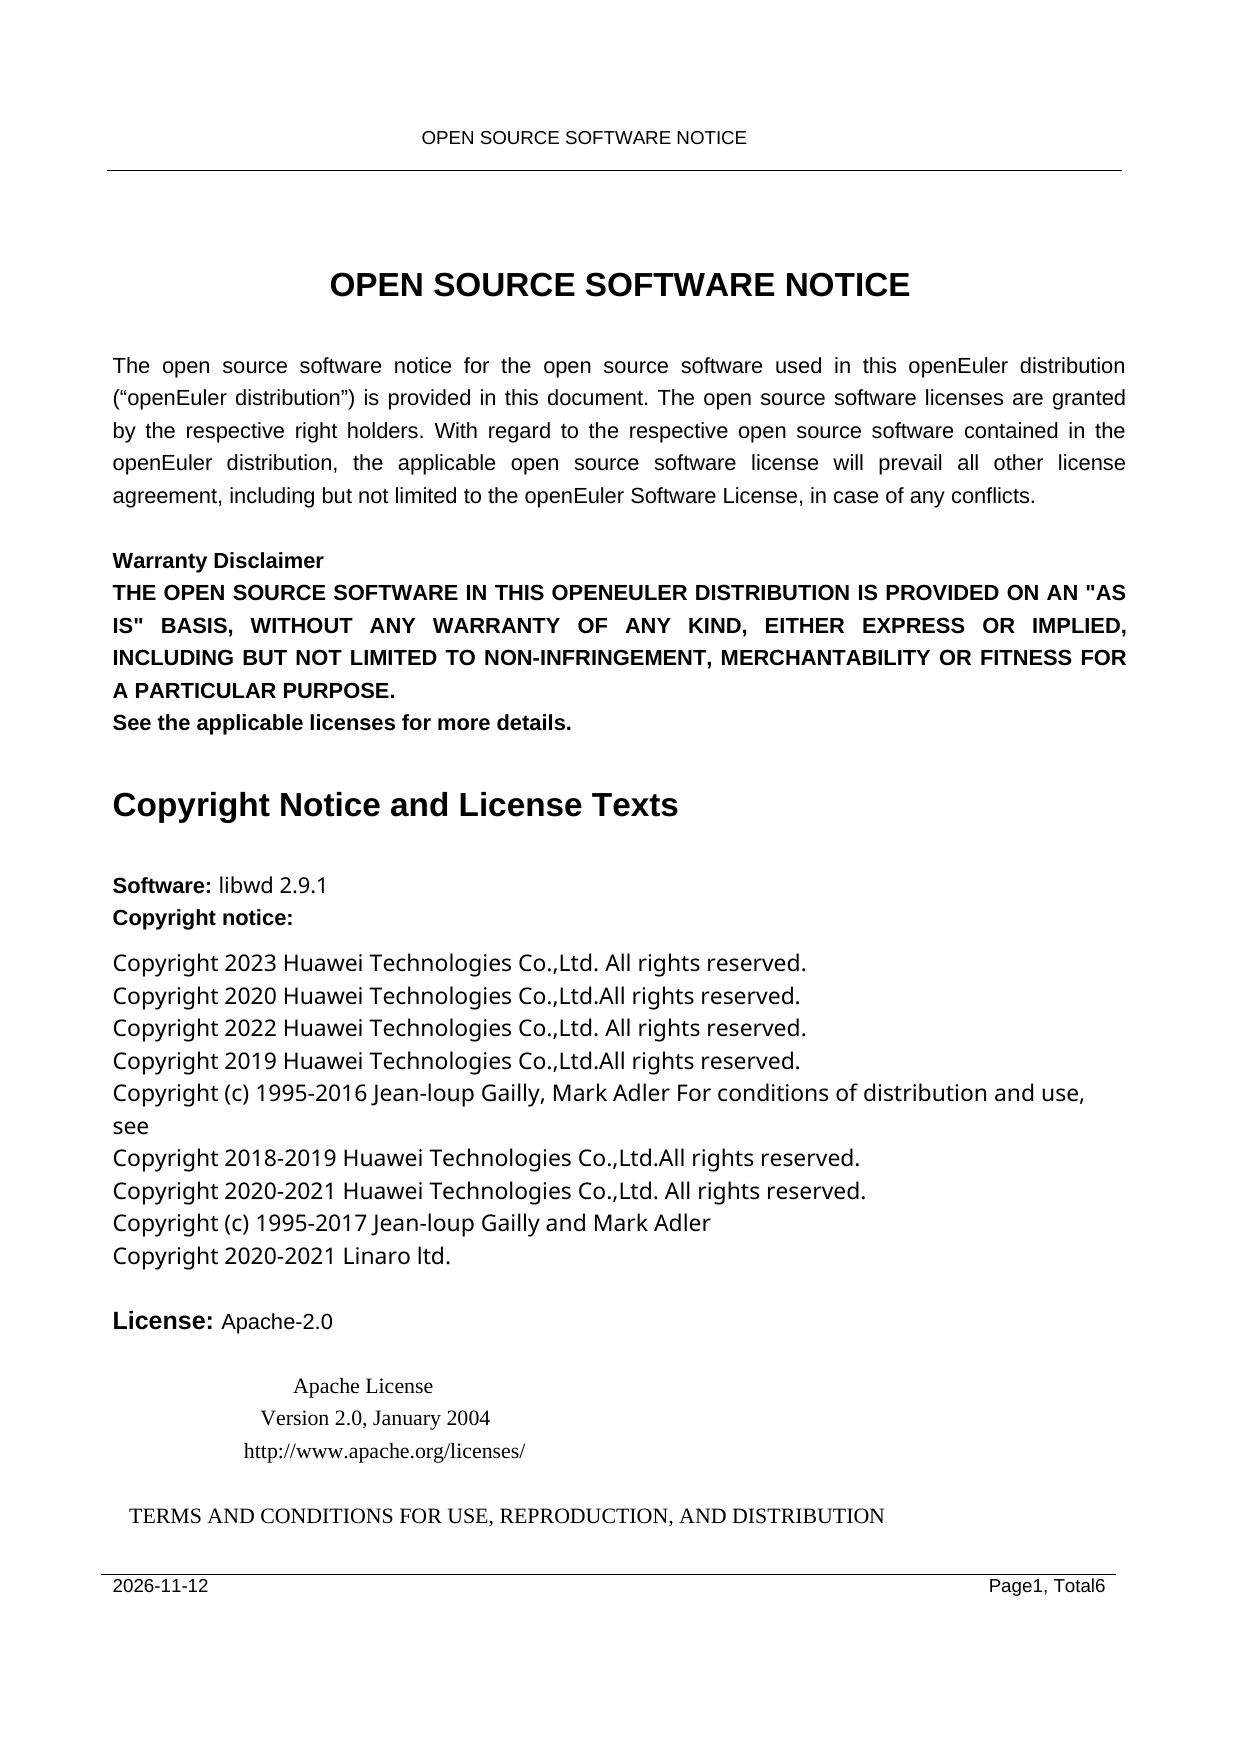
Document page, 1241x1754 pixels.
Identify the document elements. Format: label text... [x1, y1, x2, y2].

text Copyright 2023 Huawei Technologies Co.,Ltd. All rights reserved. Copyright 2020 Huawei Technologies Co.,Ltd.All rights reserved. Copyright 2022 Huawei Technologies Co.,Ltd. All rights reserved. Copyright 2019 Huawei Technologies Co.,Ltd.All rights reserved. Copyright (c) 1995-2016 Jean-loup Gailly, Mark Adler For conditions of distribution and use, see Copyright 2018-2019 Huawei Technologies Co.,Ltd.All rights reserved. Copyright 2020-2021 Huawei Technologies Co.,Ltd. All rights reserved. Copyright (c) 1995-2017 Jean-loup Gailly and Mark Adler Copyright 2020-2021 Linaro ltd. [112, 947, 1128, 1304]
text Copyright Notice and License Texts [112, 771, 1128, 836]
text License: Apache-2.0 [112, 1304, 1128, 1337]
text OPEN SOURCE SOFTWARE NOTICE [112, 251, 1128, 316]
text THE OPEN SOURCE SOFTWARE IN THIS OPENEULER DISTRIBUTION IS PROVIDED ON AN "AS IS" BASIS, WITHOUT ANY WARRANTY OF ANY KIND, EITHER EXPRESS OR IMPLIED, INCLUDING BUT NOT LIMITED TO NON-INFRINGEMENT, MERCHANTABILITY OR FITNESS FOR A PARTICULAR PURPOSE. See the applicable licenses for more details. [112, 576, 1128, 739]
text Warranty Disclaimer [112, 544, 1128, 576]
text The open source software notice for the open source software used in this openEuler distribution (“openEuler distribution”) is provided in this document. The open source software licenses are granted by the respective right holders. With regard to the respective open source software contained in the openEuler distribution, the applicable open source software license will prevail all other license agreement, including but not limited to the openEuler Software License, in case of any conflicts. [112, 349, 1128, 511]
title Software: libwd 2.9.1 [112, 869, 1128, 901]
text Copyright notice: [112, 901, 1128, 934]
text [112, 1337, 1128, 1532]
